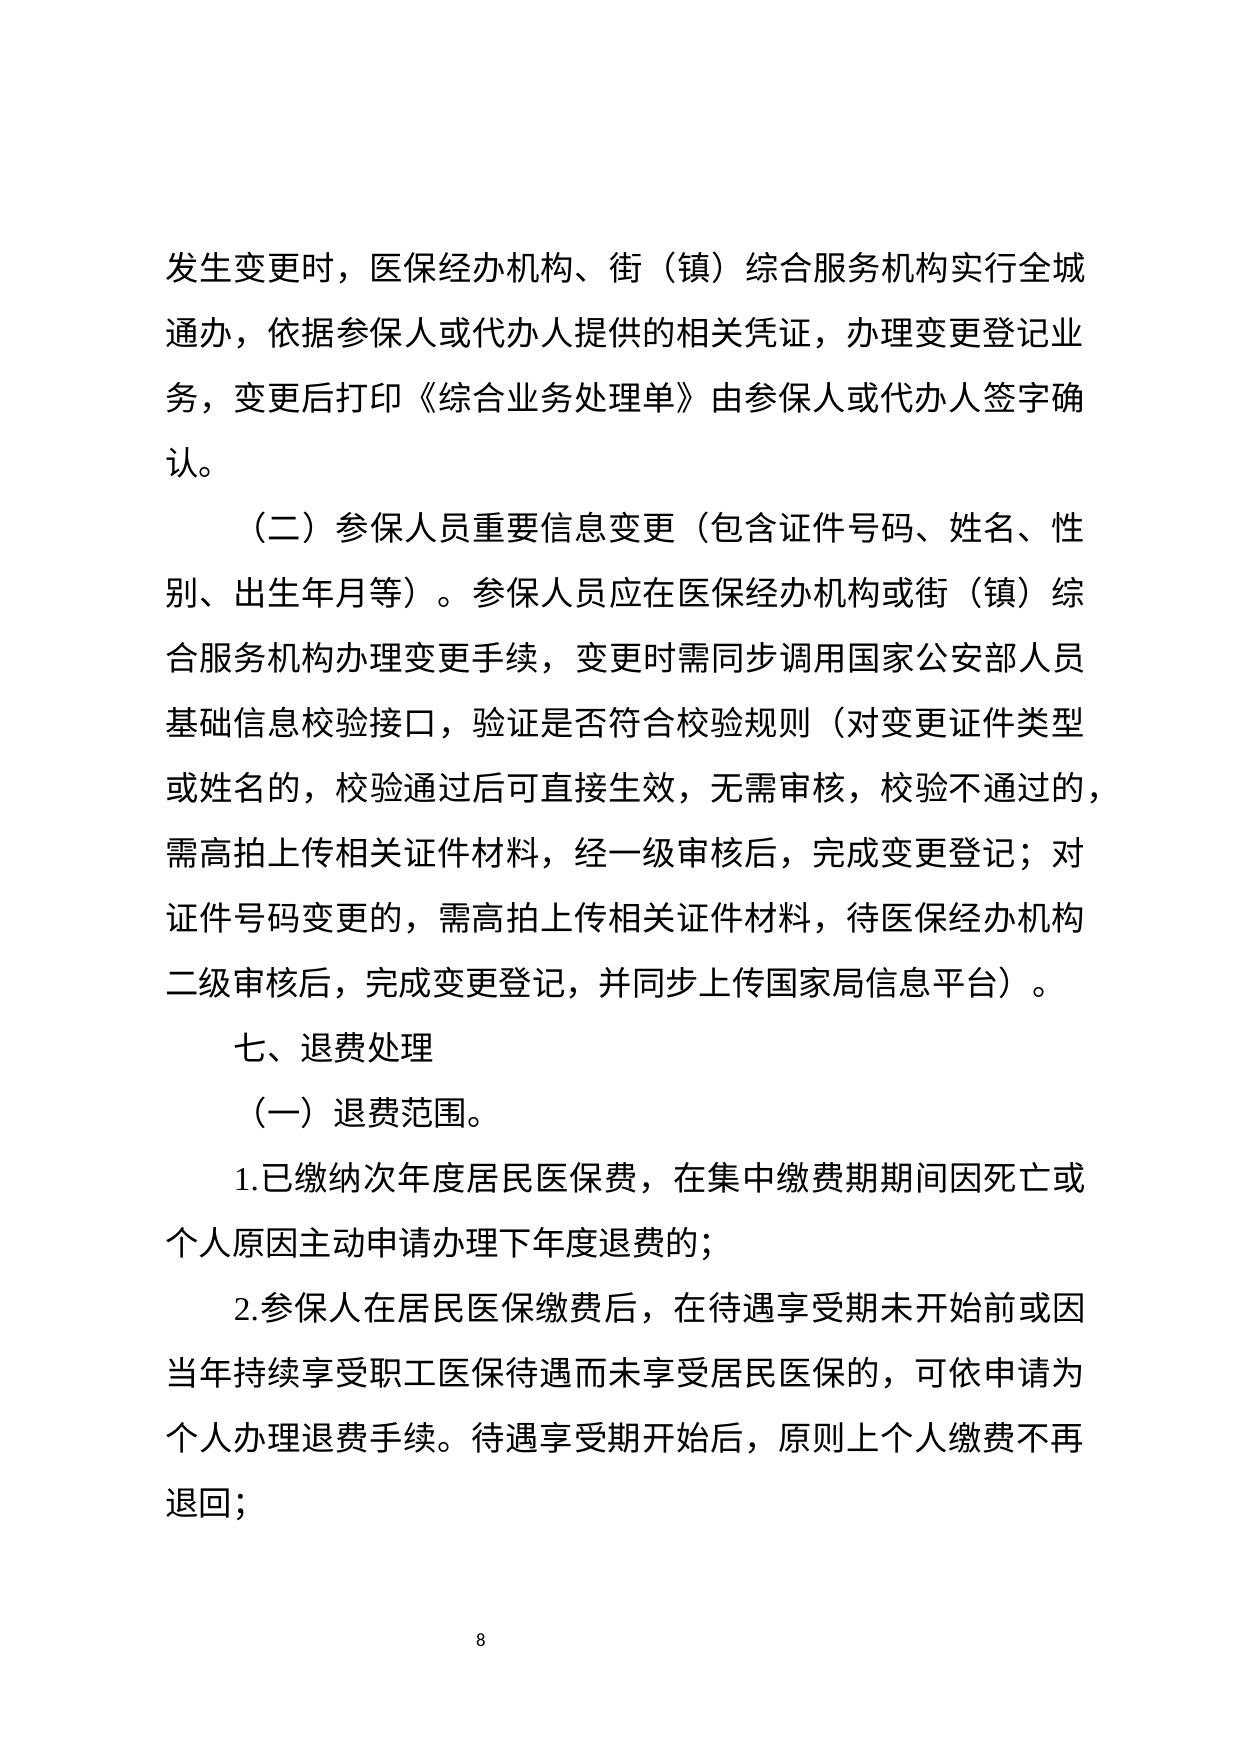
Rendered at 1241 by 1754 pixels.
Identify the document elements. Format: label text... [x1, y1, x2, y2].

text 七、退费处理 [165, 1013, 1087, 1078]
text （二）参保人员重要信息变更（包含证件号码、姓名、性别、出生年月等）。参保人员应在医保经办机构或街（镇）综合服务机构办理变更手续，变更时需同步调用国家公安部人员基础信息校验接口，验证是否符合校验规则（对变更证件类型或姓名的，校验通过后可直接生效，无需审核，校验不通过的，需高拍上传相关证件材料，经一级审核后，完成变更登记；对证件号码变更的，需高拍上传相关证件材料，待医保经办机构二级审核后，完成变更登记，并同步上传国家局信息平台）。 [165, 493, 1087, 1013]
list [165, 233, 1087, 493]
text （一）退费范围。 [165, 1078, 1087, 1143]
text 2.参保人在居民医保缴费后，在待遇享受期未开始前或因当年持续享受职工医保待遇而未享受居民医保的，可依申请为个人办理退费手续。待遇享受期开始后，原则上个人缴费不再退回； [165, 1273, 1087, 1533]
text 1.已缴纳次年度居民医保费，在集中缴费期期间因死亡或个人原因主动申请办理下年度退费的； [165, 1143, 1087, 1273]
